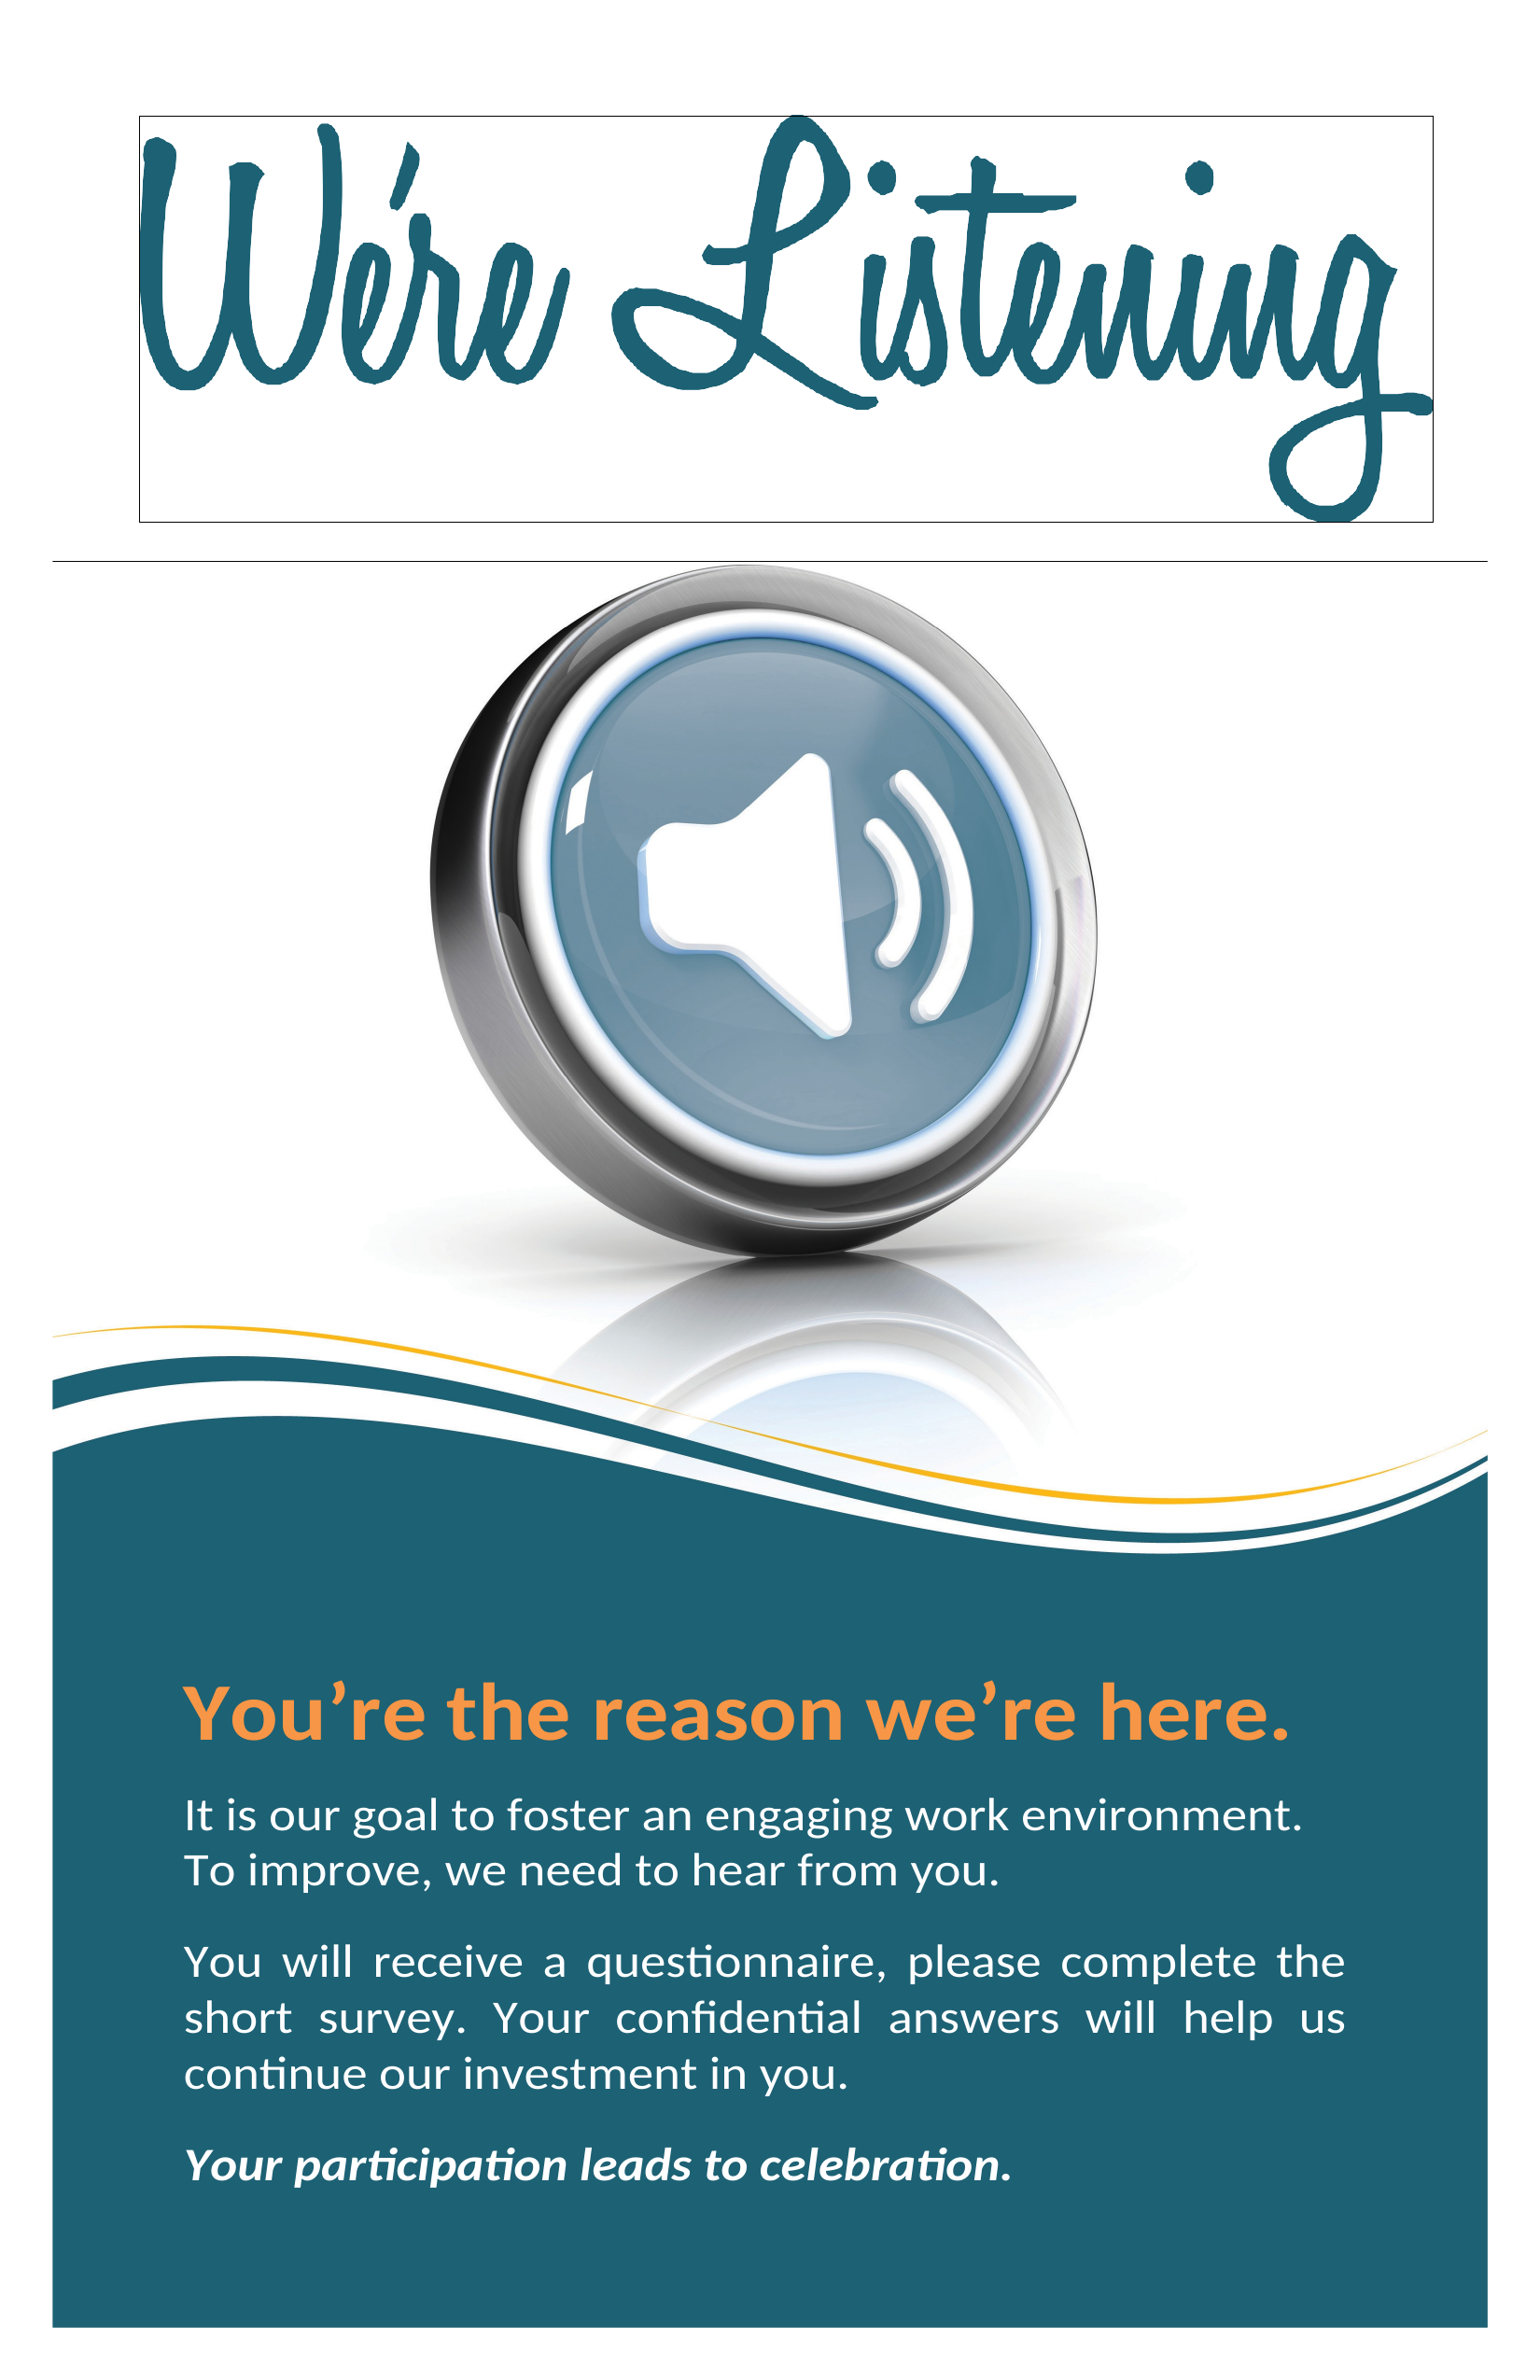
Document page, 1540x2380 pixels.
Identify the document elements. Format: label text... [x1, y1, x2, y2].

text It is our goal to foster an engaging work environment. To improve, we need to hear from you. [184, 1785, 1355, 1897]
text You’re the reason we’re here. [184, 1660, 1357, 1760]
text Your participation leads to celebration. [184, 2135, 1357, 2192]
text You will receive a questionnaire, please complete the short survey. Your confidential answers will help us continue our investment in you. [184, 1933, 1348, 2101]
picture [53, 562, 1487, 2327]
picture [140, 117, 1433, 522]
